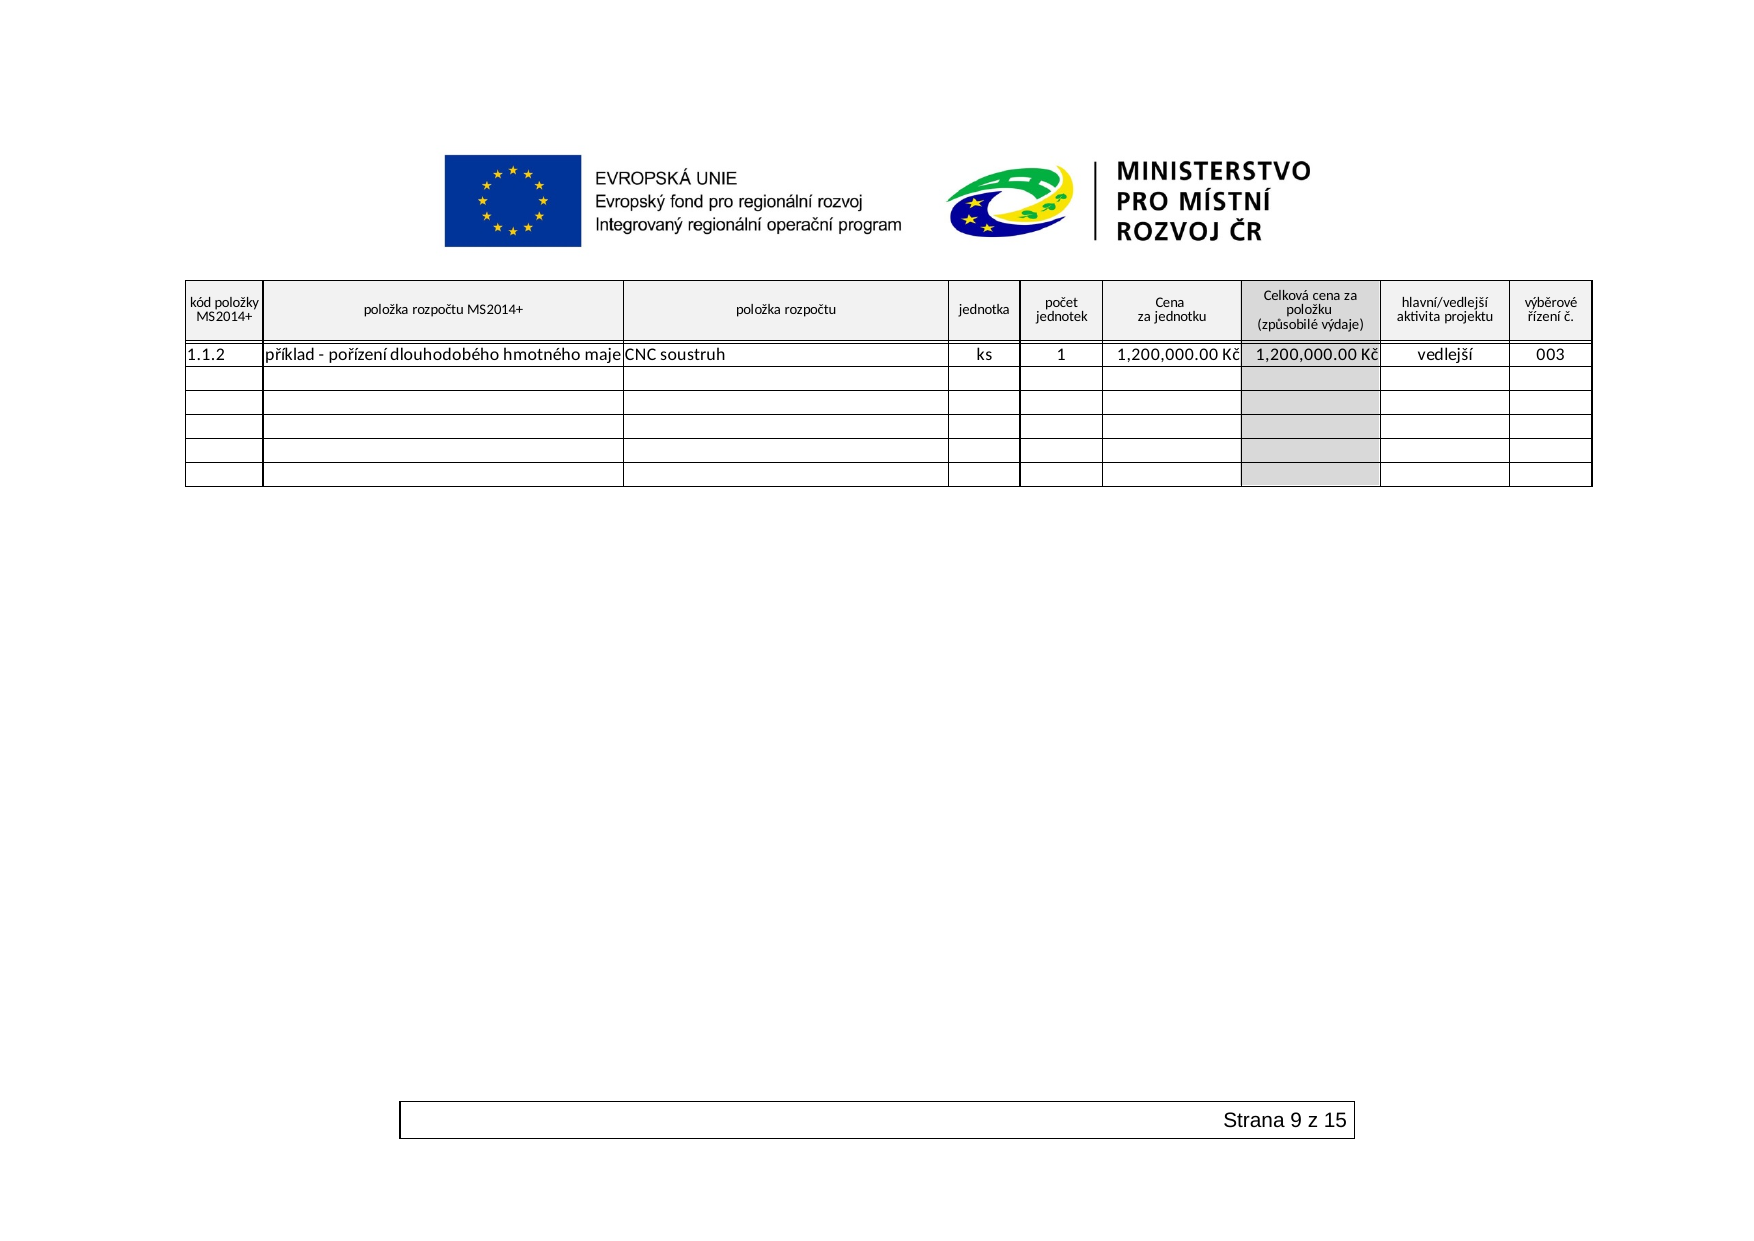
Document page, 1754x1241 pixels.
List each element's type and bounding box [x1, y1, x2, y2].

picture [414, 123, 1340, 277]
